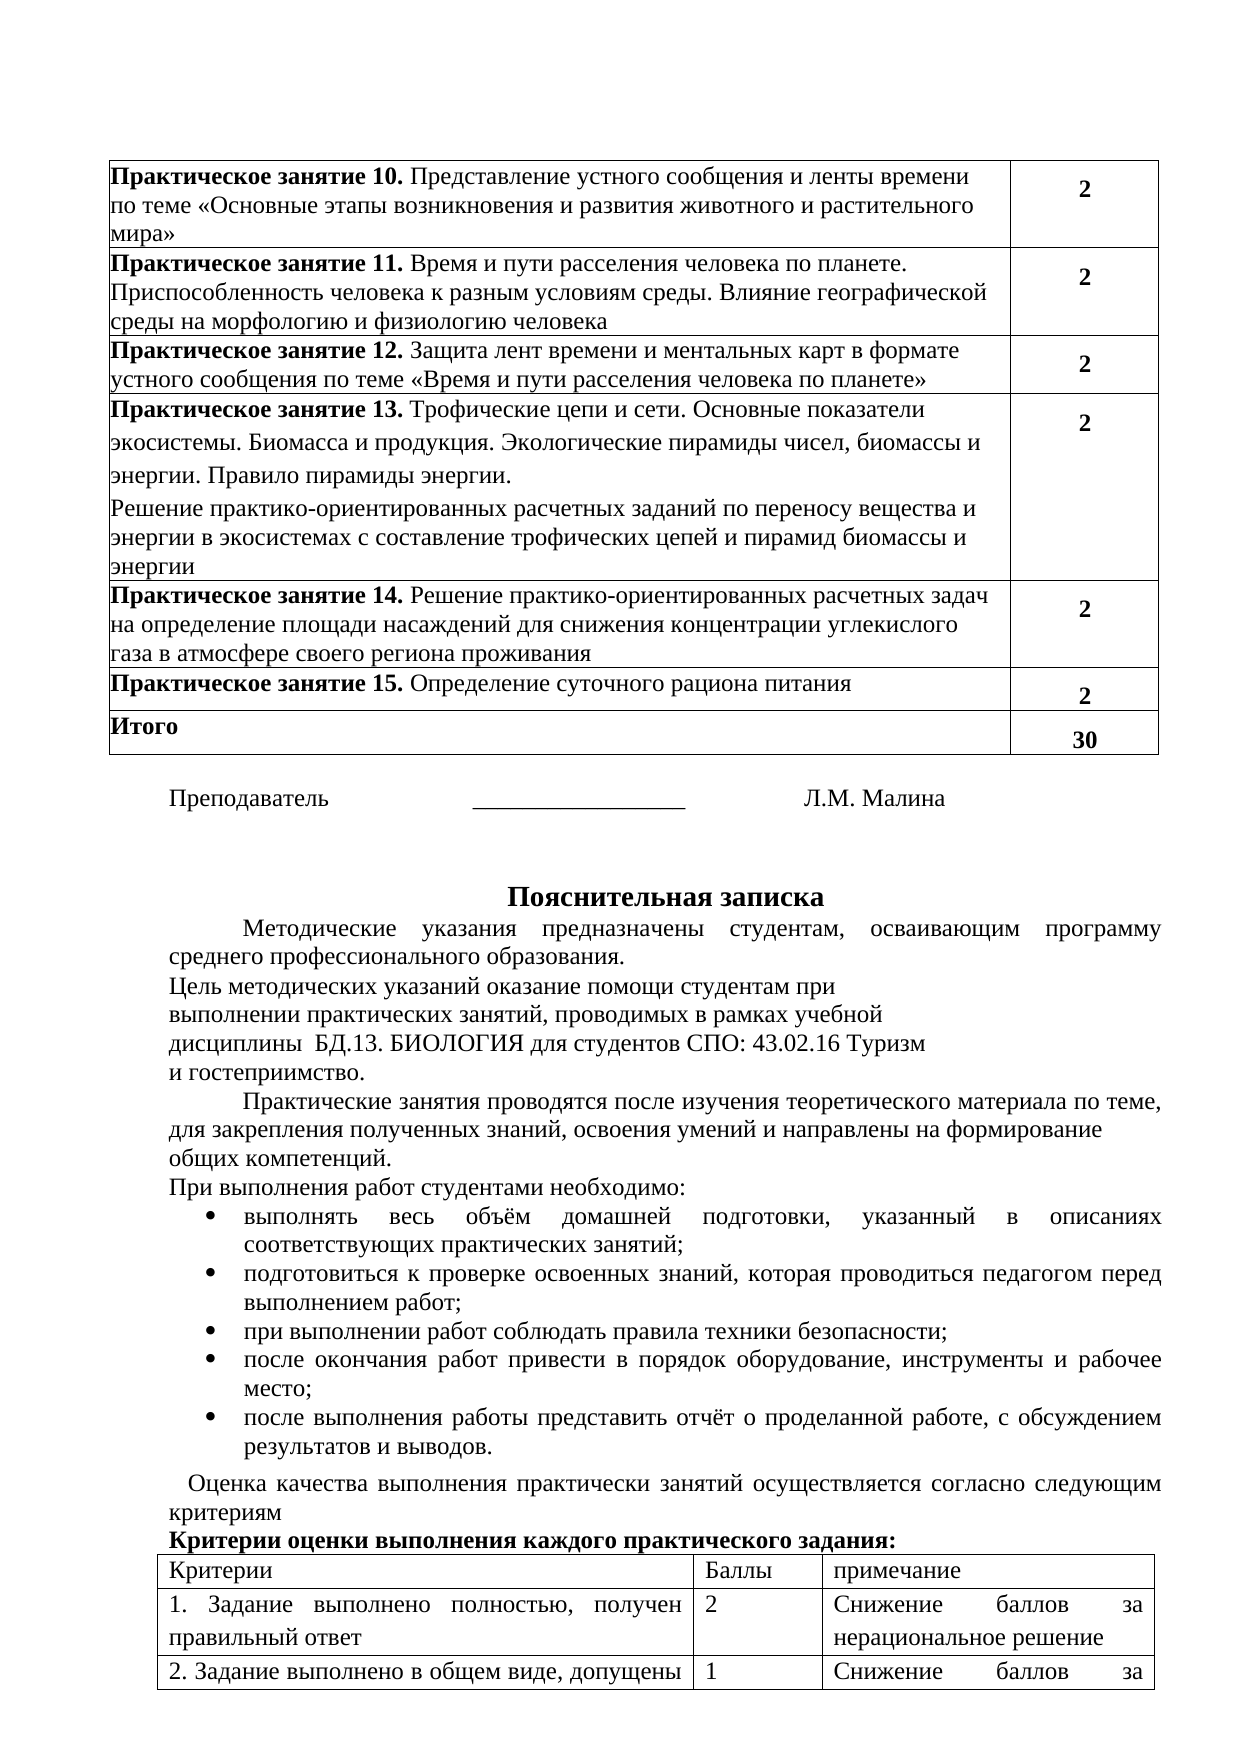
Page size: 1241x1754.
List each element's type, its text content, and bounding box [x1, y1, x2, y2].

list после окончания работ привести в порядок оборудование, инструменты и рабочее место; [206, 1344, 1162, 1402]
list после выполнения работы представить отчёт о проделанной работе, с обсуждением результатов и выводов. [206, 1402, 1162, 1459]
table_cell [158, 1656, 693, 1689]
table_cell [823, 1656, 1154, 1689]
table_cell Практическое занятие 10. Представление устного сообщения и ленты времени по теме «Основные этапы возникновения и развития животного и растительного мира» [110, 161, 1010, 247]
text Преподаватель _________________ Л.М. Малина [169, 783, 1162, 812]
table_header примечание [823, 1555, 1154, 1588]
table_cell 2 [1011, 336, 1158, 393]
list при выполнении работ соблюдать правила техники безопасности; [206, 1316, 1162, 1344]
table_cell Практическое занятие 15. Определение суточного рациона питания [110, 668, 1010, 710]
table_cell Практическое занятие 14. Решение практико-ориентированных расчетных задач на определение площади насаждений для снижения концентрации углекислого газа в атмосфере своего региона проживания [110, 581, 1010, 667]
table_cell Практическое занятие 12. Защита лент времени и ментальных карт в формате устного сообщения по теме «Время и пути расселения человека по планете» [110, 336, 1010, 393]
list выполнять весь объём домашней подготовки, указанный в описаниях соответствующих практических занятий; [206, 1201, 1162, 1258]
table_cell Итого [110, 711, 1010, 753]
table_cell 30 [1011, 711, 1158, 753]
table_cell Практическое занятие 13. Трофические цепи и сети. Основные показатели экосистемы. Биомасса и продукция. Экологические пирамиды чисел, биомассы и энергии. Правило пирамиды энергии. Решение практико-ориентированных расчетных заданий по переносу вещества и энергии в экосистемах с составление трофических цепей и пирамид биомассы и энергии [110, 394, 1010, 579]
text Критерии оценки выполнения каждого практического задания: [169, 1525, 1162, 1554]
table_cell 2 [1011, 581, 1158, 667]
table_header Баллы [694, 1555, 822, 1588]
table_cell 2 [1011, 394, 1158, 579]
text При выполнения работ студентами необходимо: [169, 1172, 1162, 1201]
table_cell 2 [1011, 161, 1158, 247]
table_cell 1 [694, 1656, 822, 1689]
table_cell 2 [694, 1589, 822, 1655]
text Методические указания предназначены студентам, осваивающим программу среднего профессионального образования. [169, 913, 1162, 970]
text общих компетенций. [169, 1143, 1162, 1172]
table_cell 2 [1011, 668, 1158, 710]
table_header Критерии [158, 1555, 693, 1588]
list подготовиться к проверке освоенных знаний, которая проводиться педагогом перед выполнением работ; [206, 1258, 1162, 1316]
table_cell Снижение баллов за нерациональное решение [823, 1589, 1154, 1655]
table_cell 1. Задание выполнено полностью, получен правильный ответ [158, 1589, 693, 1655]
text Оценка качества выполнения практически занятий осуществляется согласно следующим критериям [169, 1468, 1162, 1525]
text Практические занятия проводятся после изучения теоретического материала по теме, для закрепления полученных знаний, освоения умений и направлены на формирование [169, 1086, 1162, 1143]
text Пояснительная записка [169, 879, 1162, 913]
text Цель методических указаний оказание помощи студентам при выполнении практических занятий, проводимых в рамках учебной дисциплины БД.13. БИОЛОГИЯ для студентов СПО: 43.02.16 Туризм и гостеприимство. [169, 971, 927, 1086]
table_cell Практическое занятие 11. Время и пути расселения человека по планете. Приспособленность человека к разным условиям среды. Влияние географической среды на морфологию и физиологию человека [110, 248, 1010, 334]
table_cell 2 [1011, 248, 1158, 334]
